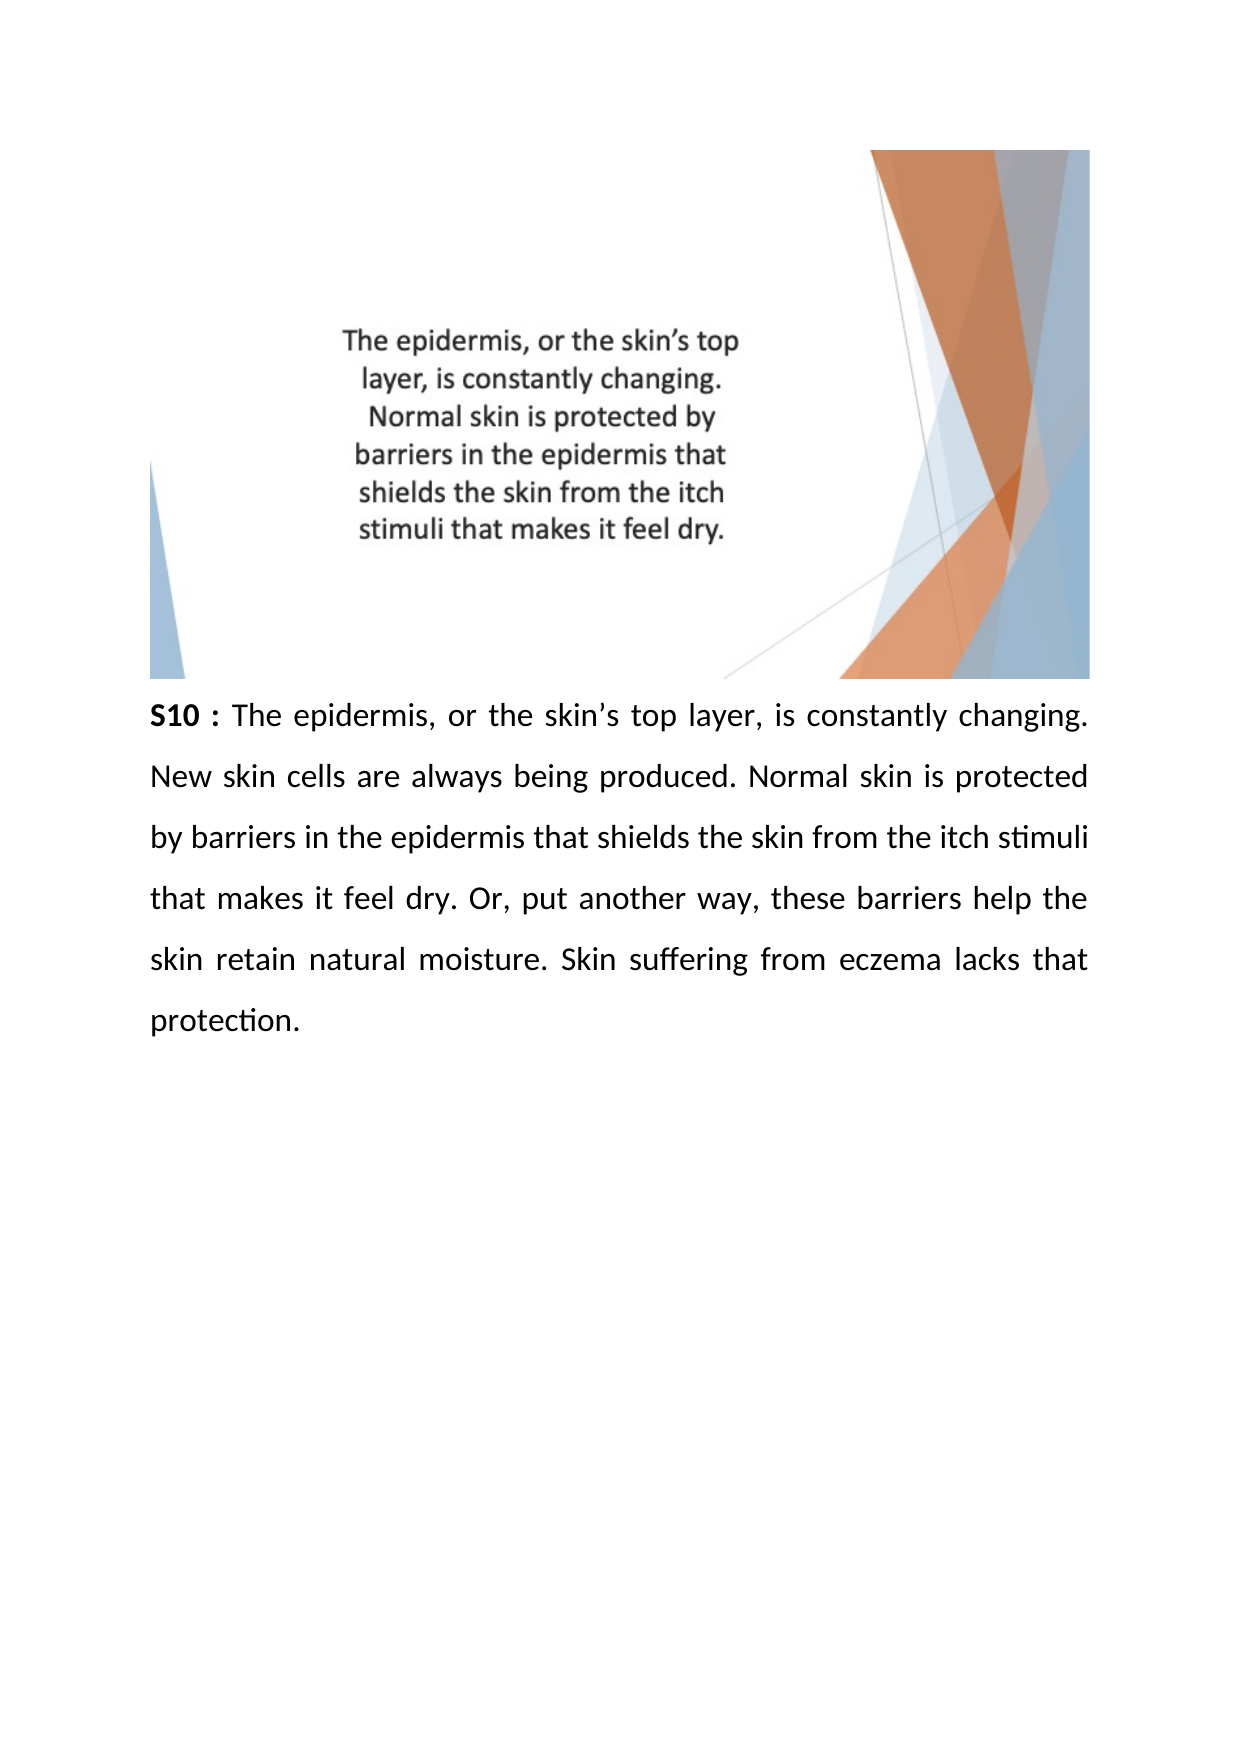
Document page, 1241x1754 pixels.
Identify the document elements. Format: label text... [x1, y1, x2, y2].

picture [150, 150, 1090, 679]
text S10 : The epidermis, or the skin’s top layer, is constantly changing. New skin cells are always being produced. Normal skin is protected by barriers in the epidermis that shields the skin from the itch stimuli that makes it feel dry. Or, put another way, these barriers help the skin retain natural moisture. Skin suffering from eczema lacks that protection. [150, 694, 1090, 1040]
